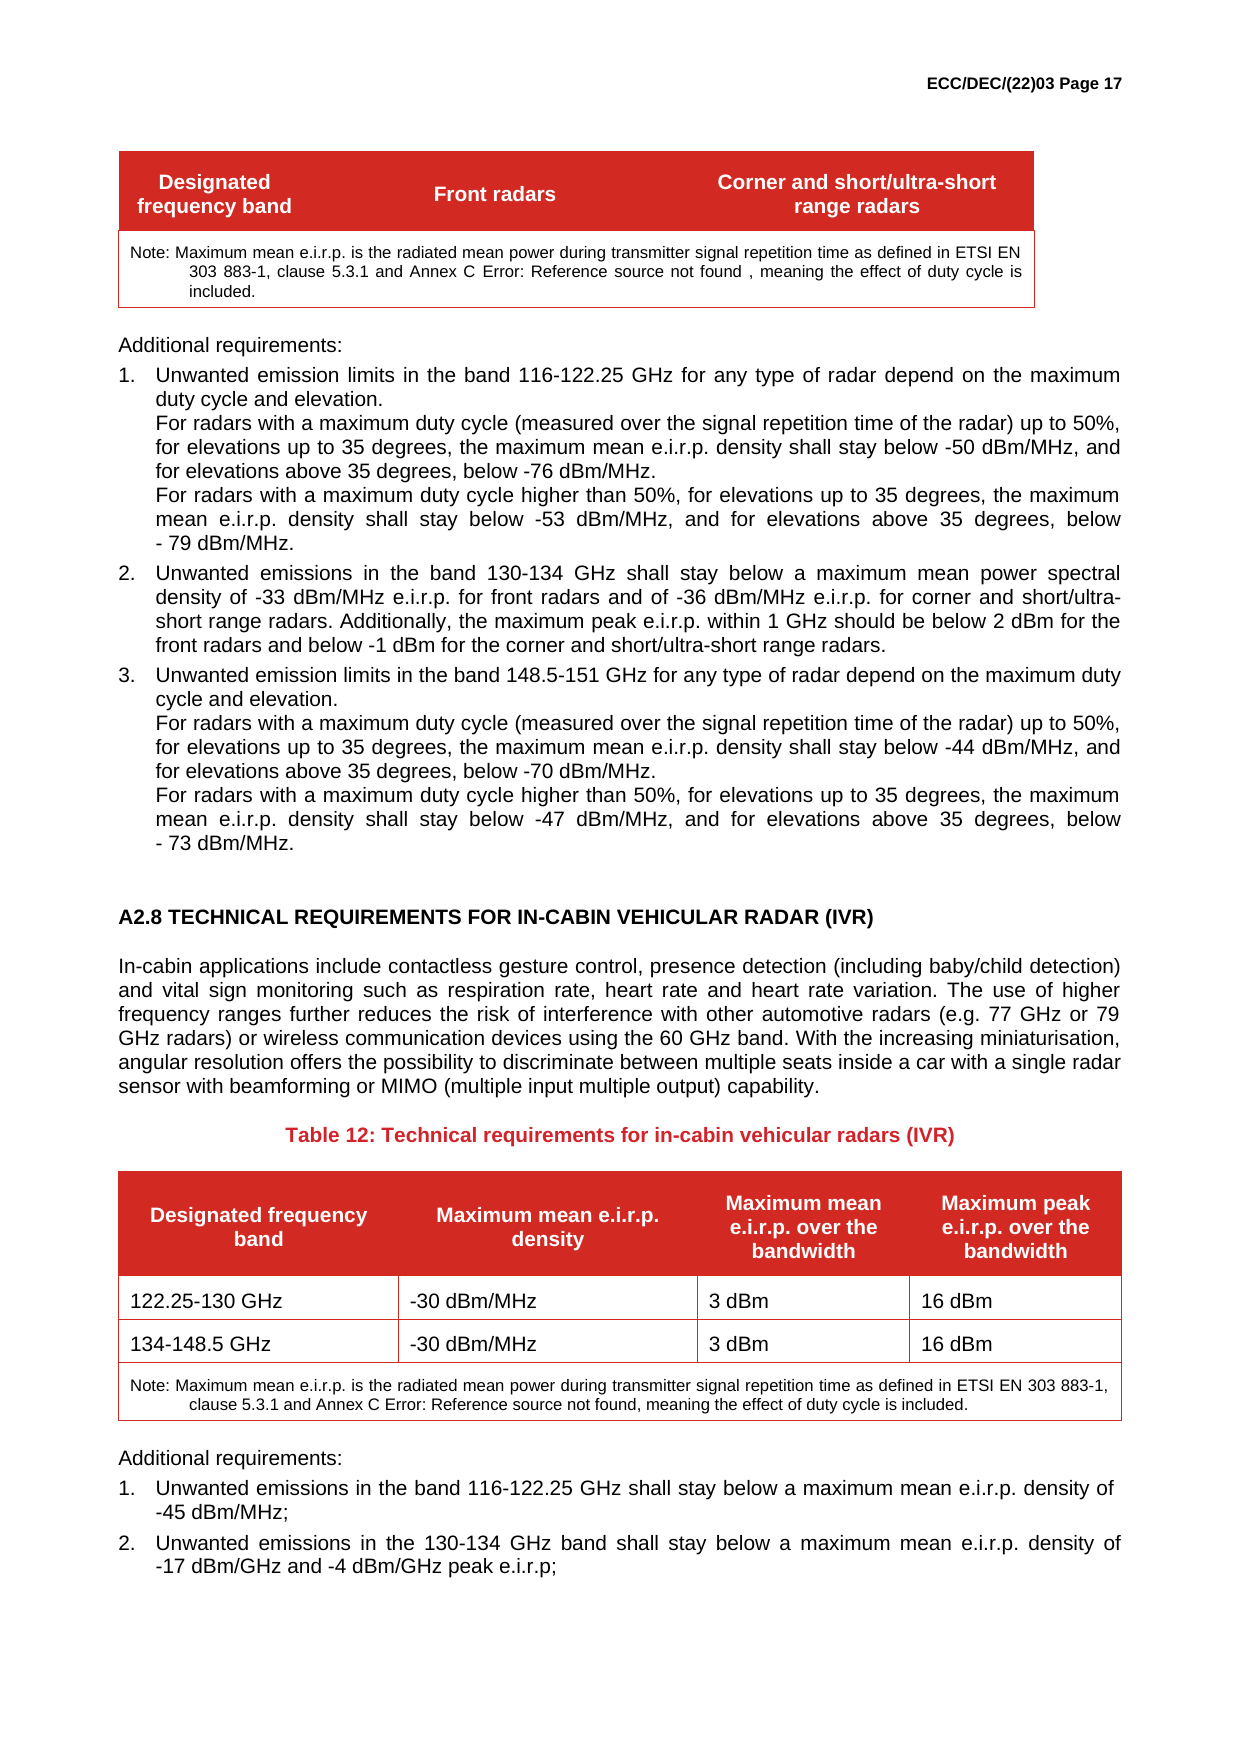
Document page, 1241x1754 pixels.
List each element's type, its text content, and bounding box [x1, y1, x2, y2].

table_header Designated frequency band [119, 1173, 398, 1275]
table_cell 16 dBm [910, 1276, 1121, 1319]
list Unwanted emissions in the band 130-134 GHz shall stay below a maximum mean power spectral density of -33 dBm/MHz e.i.r.p. for front radars and of -36 dBm/MHz e.i.r.p. for corner and short/ultra-short range radars. Additionally, the maximum peak e.i.r.p. within 1 GHz should be below 2 dBm for the front radars and below -1 dBm for the corner and short/ultra-short range radars. [118, 561, 1122, 657]
table_cell -30 dBm/MHz [399, 1320, 697, 1362]
text In-cabin applications include contactless gesture control, presence detection (including baby/child detection) and vital sign monitoring such as respiration rate, heart rate and heart rate variation. The use of higher frequency ranges further reduces the risk of interference with other automotive radars (e.g. 77 GHz or 79 GHz radars) or wireless communication devices using the 60 GHz band. With the increasing miniaturisation, angular resolution offers the possibility to discriminate between multiple seats inside a car with a single radar sensor with beamforming or MIMO (multiple input multiple output) capability. [118, 954, 1122, 1097]
table_cell 3 dBm [698, 1276, 909, 1319]
table_header Maximum mean e.i.r.p. density [399, 1173, 697, 1275]
table_header Maximum peak e.i.r.p. over the bandwidth [910, 1173, 1121, 1275]
list Unwanted emission limits in the band 116-122.25 GHz for any type of radar depend on the maximum duty cycle and elevation. For radars with a maximum duty cycle (measured over the signal repetition time of the radar) up to 50%, for elevations up to 35 degrees, the maximum mean e.i.r.p. density shall stay below -50 dBm/MHz, and for elevations above 35 degrees, below -76 dBm/MHz. For radars with a maximum duty cycle higher than 50%, for elevations up to 35 degrees, the maximum mean e.i.r.p. density shall stay below -53 dBm/MHz, and for elevations above 35 degrees, below - 79 dBm/MHz. [118, 363, 1122, 555]
table_header Designated frequency band [119, 151, 309, 230]
table_cell 122.25-130 GHz [119, 1276, 398, 1319]
subtitle Technical requirements for in-cabin Vehicular radar (IVR) [118, 905, 1122, 929]
text Table 12: Technical requirements for in-cabin vehicular radars (IVR) [118, 1122, 1122, 1146]
text Additional requirements: [118, 1446, 1122, 1470]
table_cell 134-148.5 GHz [119, 1320, 398, 1362]
table_header Maximum mean e.i.r.p. over the bandwidth [698, 1173, 909, 1275]
list Unwanted emissions in the 130-134 GHz band shall stay below a maximum mean e.i.r.p. density of -17 dBm/GHz and -4 dBm/GHz peak e.i.r.p; [118, 1530, 1122, 1578]
text Additional requirements: [118, 333, 1122, 357]
table_header Front radars [311, 151, 679, 230]
table_header Corner and short/ultra-short range radars [680, 151, 1034, 230]
table_cell 3 dBm [698, 1320, 909, 1362]
table_cell 16 dBm [910, 1320, 1121, 1362]
list Unwanted emissions in the band 116-122.25 GHz shall stay below a maximum mean e.i.r.p. density of -45 dBm/MHz; [118, 1476, 1122, 1524]
list Unwanted emission limits in the band 148.5-151 GHz for any type of radar depend on the maximum duty cycle and elevation. For radars with a maximum duty cycle (measured over the signal repetition time of the radar) up to 50%, for elevations up to 35 degrees, the maximum mean e.i.r.p. density shall stay below -44 dBm/MHz, and for elevations above 35 degrees, below -70 dBm/MHz. For radars with a maximum duty cycle higher than 50%, for elevations up to 35 degrees, the maximum mean e.i.r.p. density shall stay below -47 dBm/MHz, and for elevations above 35 degrees, below - 73 dBm/MHz. [118, 663, 1122, 855]
table_cell -30 dBm/MHz [399, 1276, 697, 1319]
